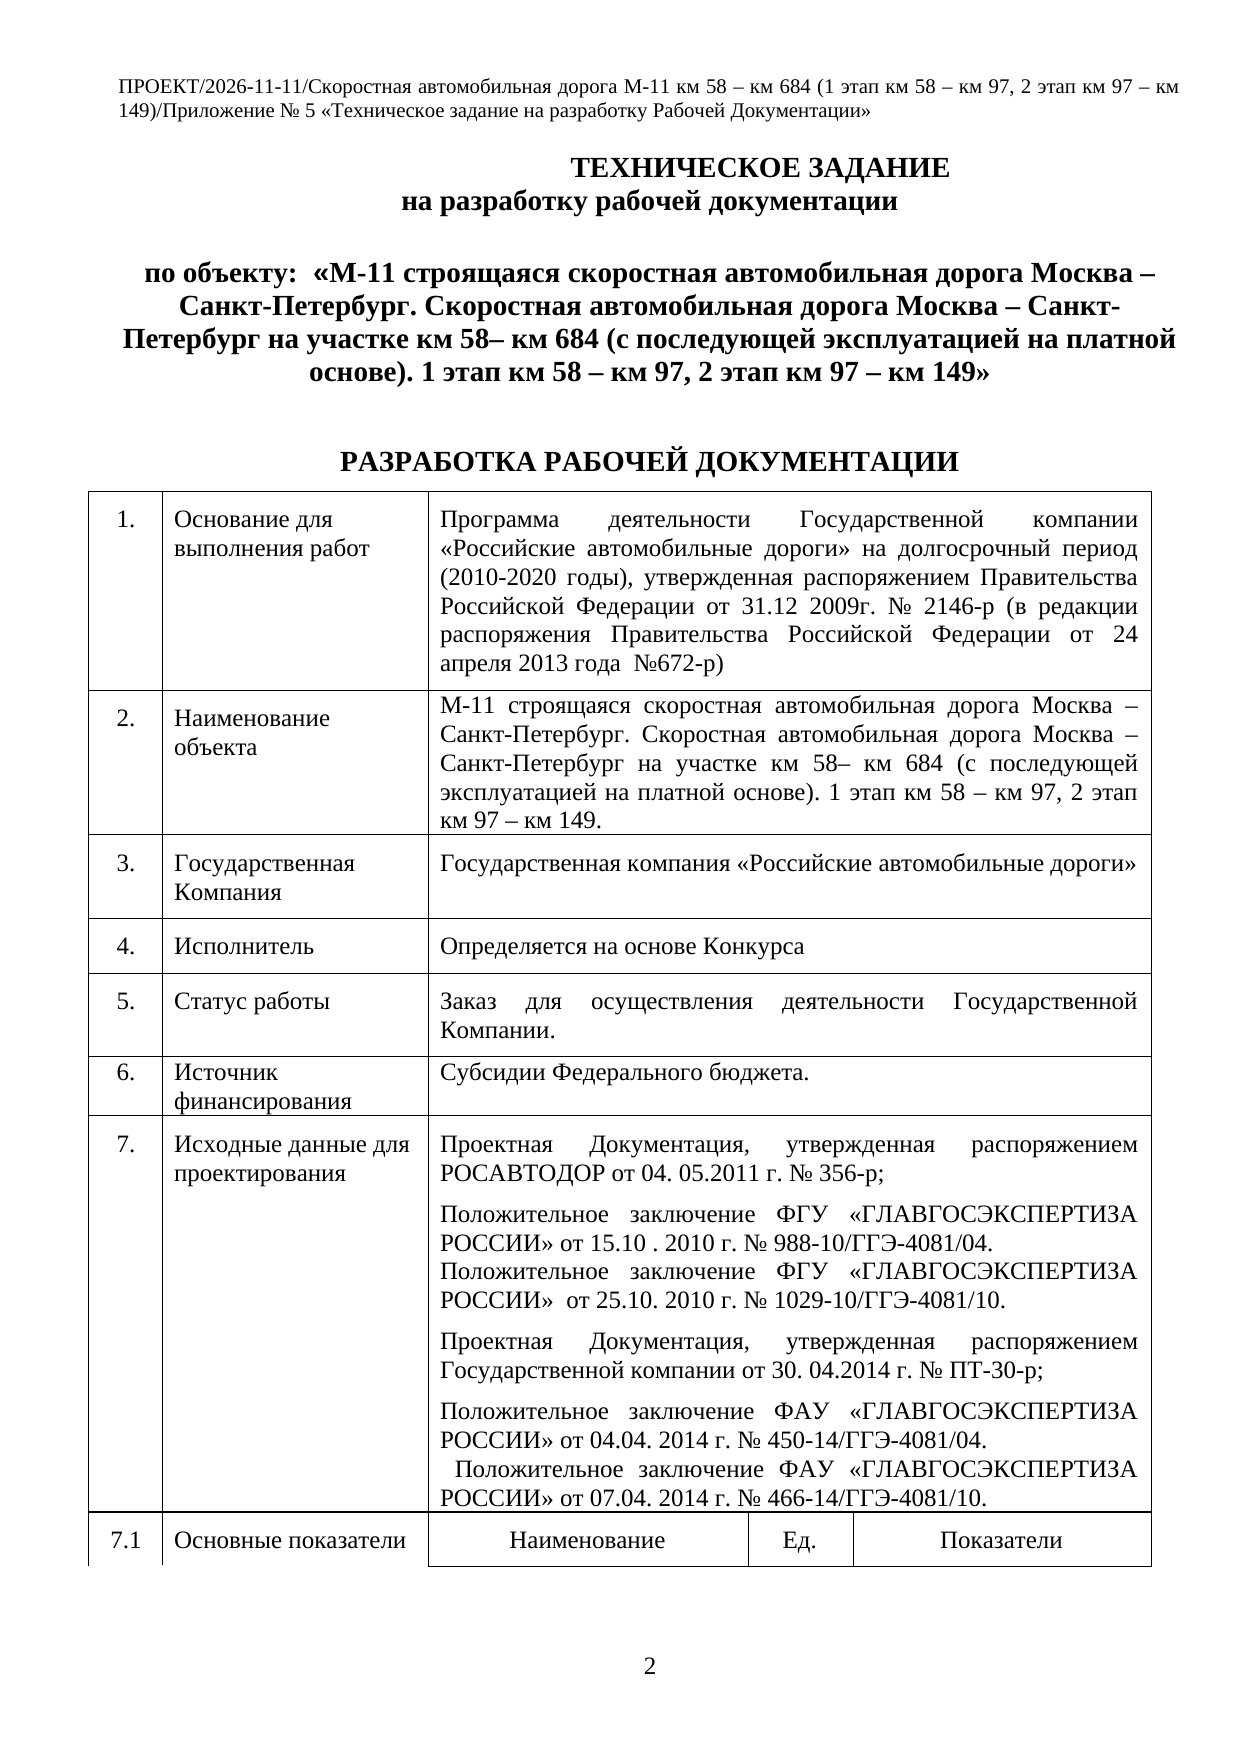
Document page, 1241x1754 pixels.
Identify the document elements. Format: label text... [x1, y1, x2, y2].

table_header Программа деятельности Государственной компании «Российские автомобильные дороги» на долгосрочный период (2010-2020 годы), утвержденная распоряжением Правительства Российской Федерации от 31.12 2009г. № 2146-р (в редакции распоряжения Правительства Российской Федерации от 24 апреля 2013 года №672-р) [429, 492, 1151, 689]
table_cell 7.1 [89, 1513, 163, 1566]
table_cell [163, 1513, 428, 1566]
table_cell Исполнитель [163, 919, 428, 973]
table_header 1. [89, 492, 162, 689]
table_cell 6. [89, 1057, 162, 1115]
table_cell Исходные данные для проектирования [163, 1116, 428, 1511]
table_cell Статус работы [163, 974, 428, 1056]
text по объекту: «М-11 строящаяся скоростная автомобильная дорога Москва – Санкт-Петербург. Скоростная автомобильная дорога Москва – Санкт-Петербург на участке км 58– км 684 (с последующей эксплуатацией на платной основе). 1 этап км 58 – км 97, 2 этап км 97 – км 149» [118, 256, 1181, 388]
table_cell 3. [89, 835, 162, 918]
text на разработку рабочей документации [118, 183, 1181, 217]
table_cell Ед. изм. [749, 1513, 853, 1566]
table_cell Определяется на основе Конкурса [429, 919, 1151, 973]
text ТЕХНИЧЕСКОЕ ЗАДАНИЕ [340, 151, 1181, 183]
table_cell Государственная Компания [163, 835, 428, 918]
table_cell Субсидии Федерального бюджета. [429, 1057, 1151, 1115]
table_cell Источник финансирования [163, 1057, 428, 1115]
table_header Основание для выполнения работ [163, 492, 428, 689]
table_cell 4. [89, 919, 162, 973]
table_cell 5. [89, 974, 162, 1056]
table_cell Наименование [429, 1513, 748, 1566]
table_cell Проектная Документация, утвержденная распоряжением РОСАВТОДОР от 04. 05.2011 г. № 356-р; Положительное заключение ФГУ «ГЛАВГОСЭКСПЕРТИЗА РОССИИ» от 15.10 . 2010 г. № 988-10/ГГЭ-4081/04. Положительное заключение ФГУ «ГЛАВГОСЭКСПЕРТИЗА РОССИИ» от 25.10. 2010 г. № 1029-10/ГГЭ-4081/10. Проектная Документация, утвержденная распоряжением Государственной компании от 30. 04.2014 г. № ПТ-30-р; Положительное заключение ФАУ «ГЛАВГОСЭКСПЕРТИЗА РОССИИ» от 04.04. 2014 г. № 450-14/ГГЭ-4081/04. Положительное заключение ФАУ «ГЛАВГОСЭКСПЕРТИЗА РОССИИ» от 07.04. 2014 г. № 466-14/ГГЭ-4081/10. [429, 1116, 1151, 1511]
table_cell 7. [89, 1116, 162, 1511]
table_cell Государственная компания «Российские автомобильные дороги» [429, 835, 1151, 918]
table_cell Наименование объекта [163, 691, 428, 834]
table_cell 2. [89, 691, 162, 834]
table_cell Показатели [854, 1513, 1151, 1566]
text РАЗРАБОТКА РАБОЧЕЙ ДОКУМЕНТАЦИИ [118, 446, 1181, 478]
table_cell М-11 строящаяся скоростная автомобильная дорога Москва – Санкт-Петербург. Скоростная автомобильная дорога Москва – Санкт-Петербург на участке км 58– км 684 (с последующей эксплуатацией на платной основе). 1 этап км 58 – км 97, 2 этап км 97 – км 149. [429, 691, 1151, 834]
table_cell Заказ для осуществления деятельности Государственной Компании. [429, 974, 1151, 1056]
